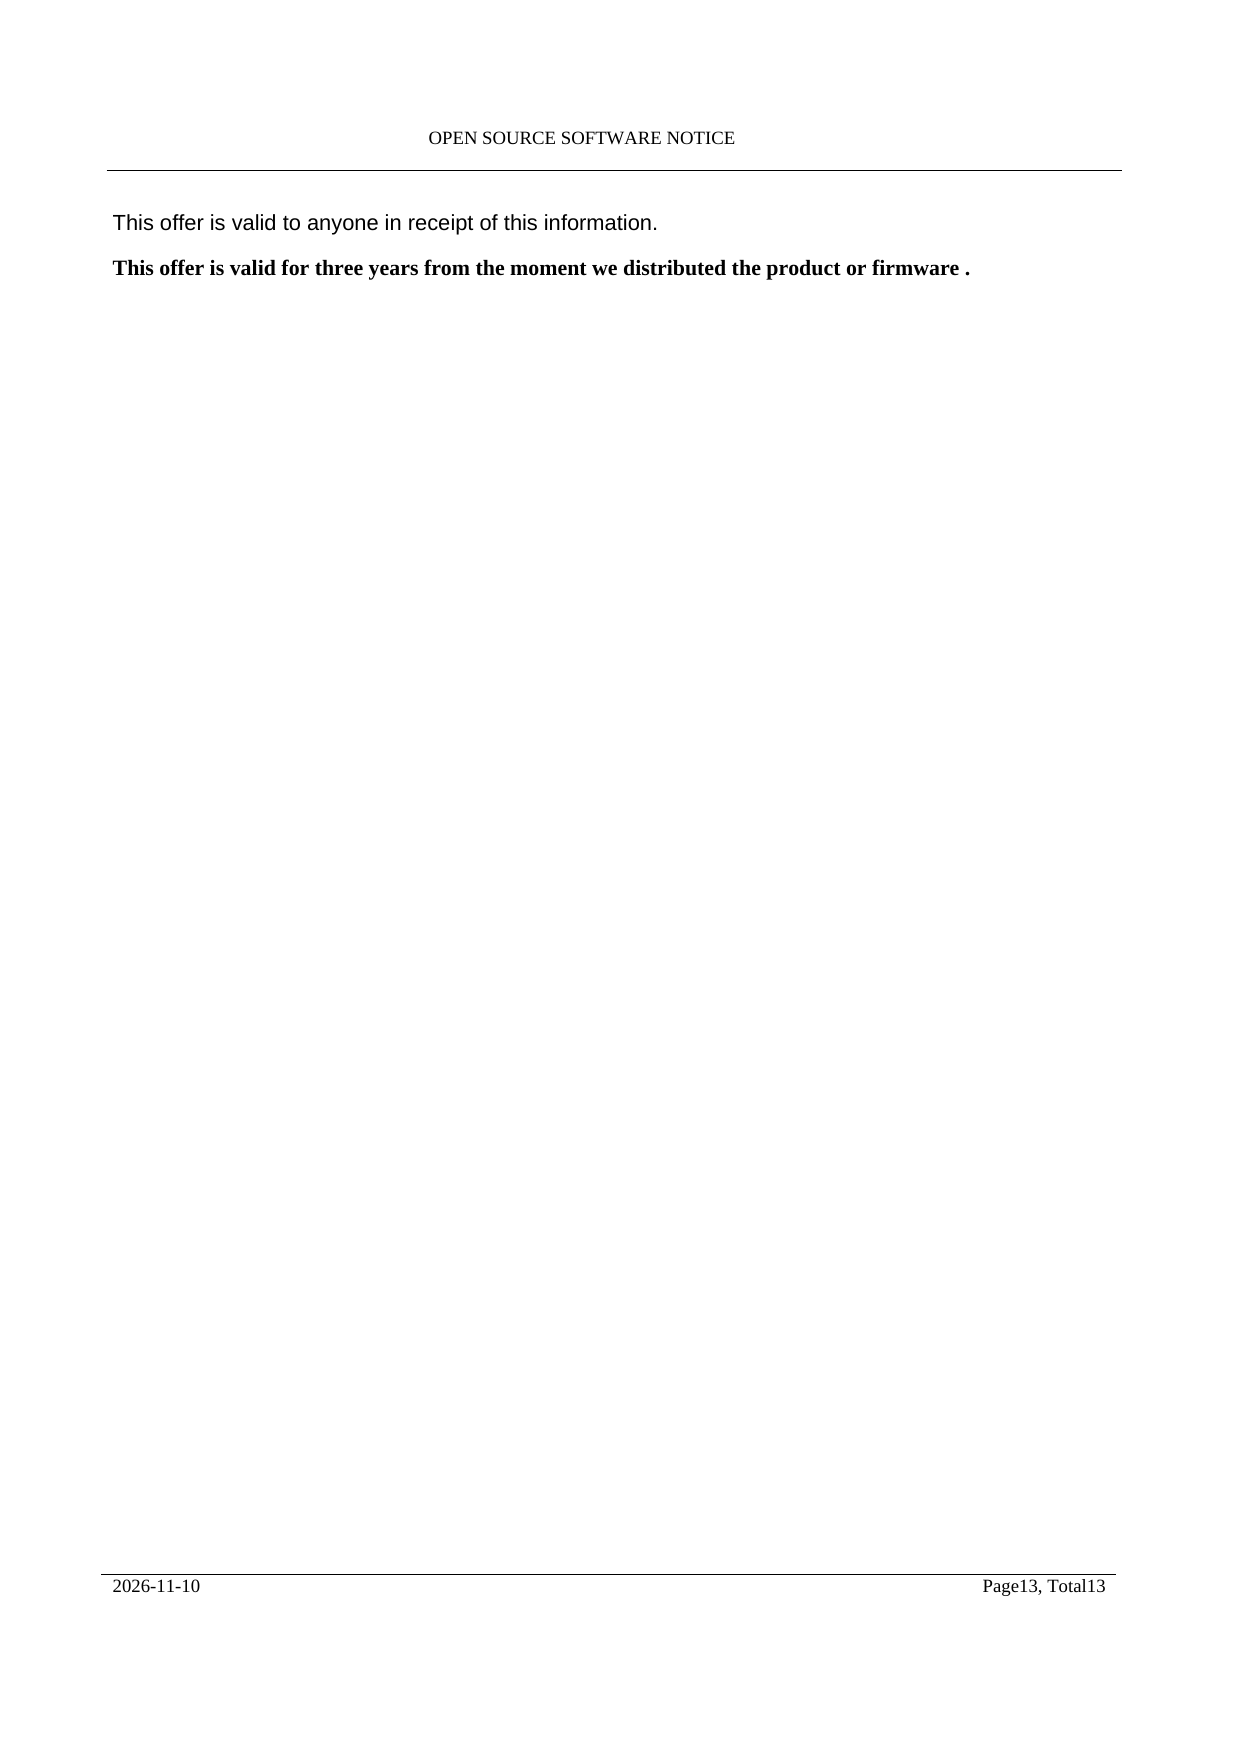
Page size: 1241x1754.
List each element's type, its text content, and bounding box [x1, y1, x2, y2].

text This offer is valid for three years from the moment we distributed the product or firmware . [112, 251, 1128, 284]
text This offer is valid to anyone in receipt of this information. [112, 206, 1128, 239]
